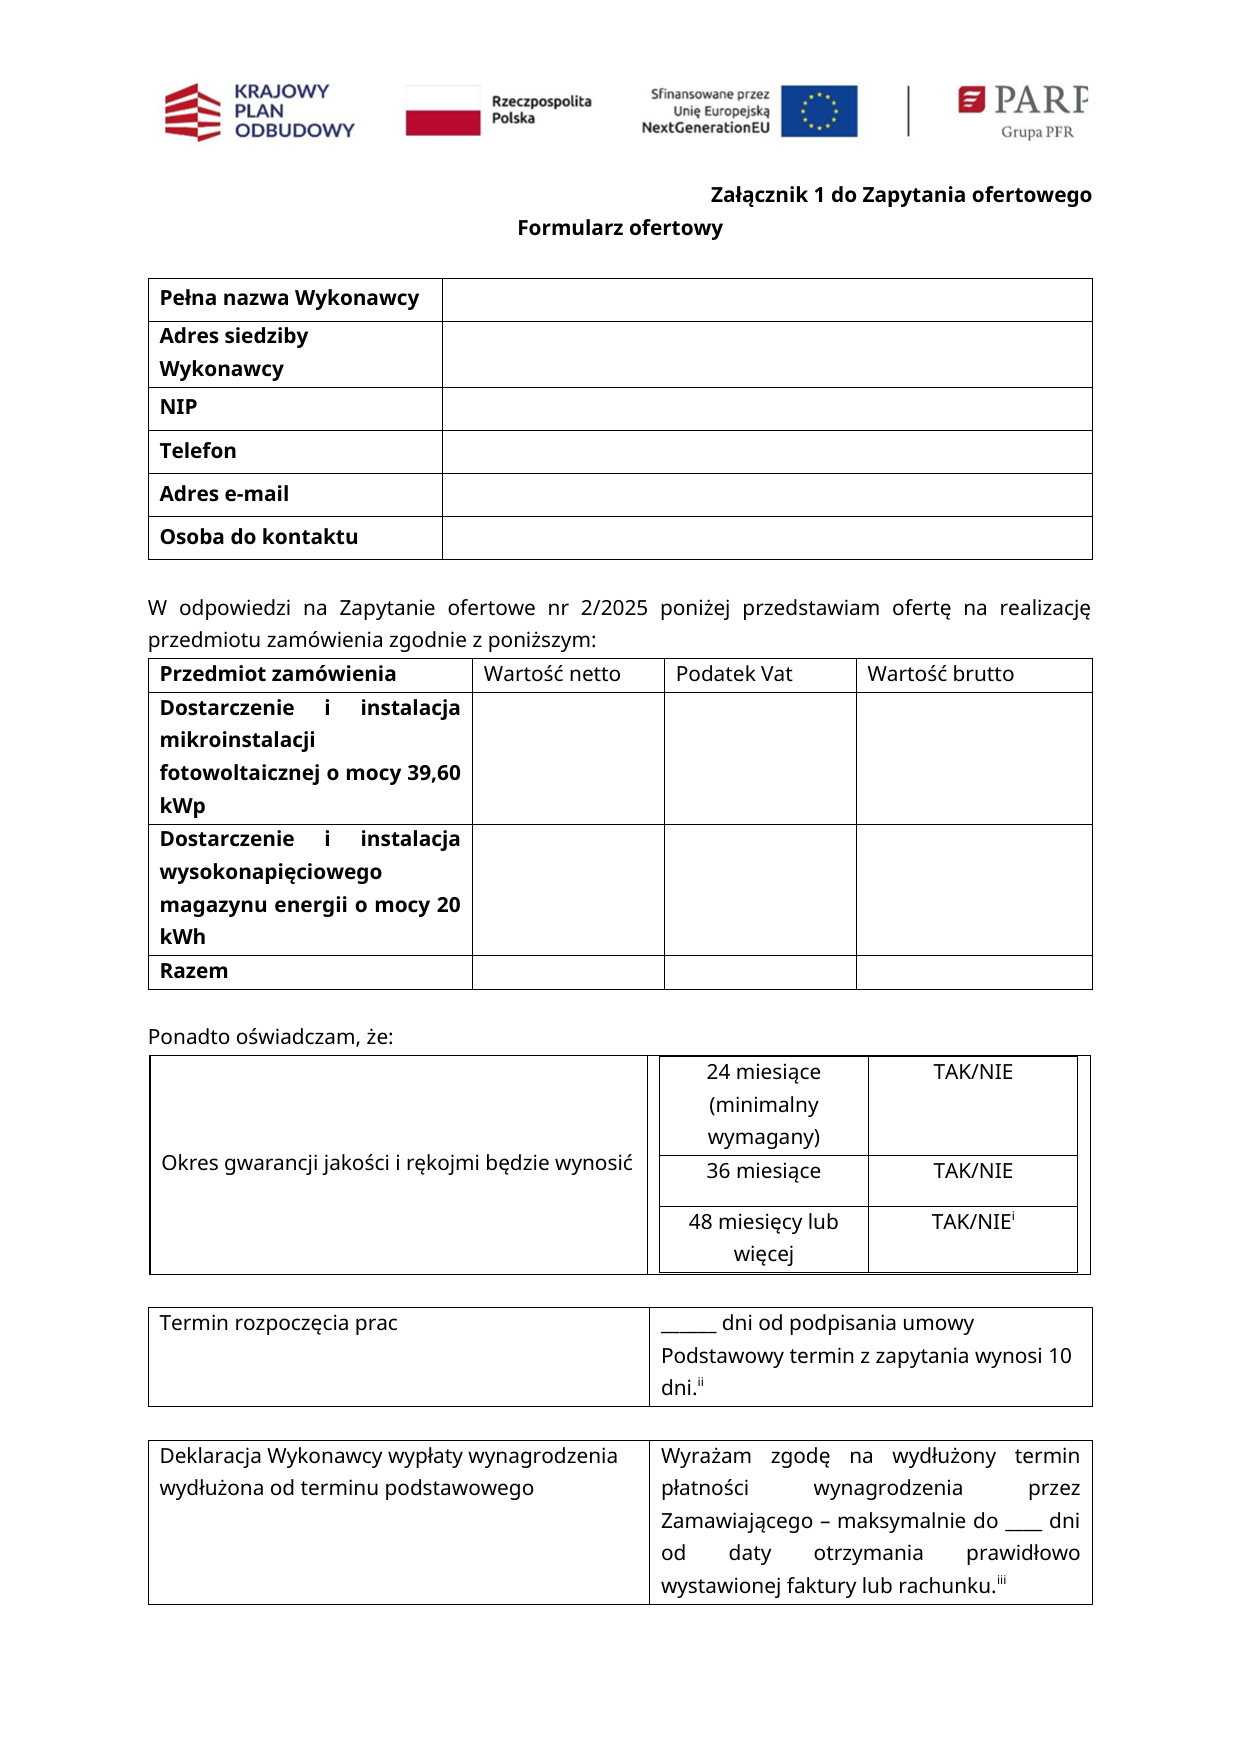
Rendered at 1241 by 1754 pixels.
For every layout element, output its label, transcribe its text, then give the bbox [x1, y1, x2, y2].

table_cell [443, 474, 1092, 516]
table_cell [857, 825, 1092, 955]
table_header [660, 1156, 868, 1206]
table_header Termin rozpoczęcia prac [149, 1308, 649, 1406]
table_cell [443, 517, 1092, 559]
table_header [1078, 1056, 1090, 1273]
text W odpowiedzi na Zapytanie ofertowe nr 2/2025 poniżej przedstawiam ofertę na realizację przedmiotu zamówienia zgodnie z poniższym: [148, 593, 1093, 654]
table_header [869, 1156, 1077, 1206]
table_header Podatek Vat [665, 659, 856, 692]
table_cell [473, 825, 664, 955]
table_cell [665, 825, 856, 955]
table_header [869, 1207, 1077, 1272]
table_header Pełna nazwa Wykonawcy [149, 279, 442, 321]
table_header [660, 1057, 868, 1155]
table_cell [857, 956, 1092, 989]
table_header ______ dni od podpisania umowy Podstawowy termin z zapytania wynosi 10 dni. [650, 1308, 1092, 1406]
text Załącznik 1 do Zapytania ofertowego [148, 148, 1093, 209]
text Formularz ofertowy [148, 213, 1093, 241]
table_cell Adres siedziby Wykonawcy [149, 322, 442, 387]
table_cell Razem [149, 956, 472, 989]
table_cell [473, 693, 664, 823]
table_header Okres gwarancji jakości i rękojmi będzie wynosić [151, 1056, 647, 1273]
table_cell NIP [149, 388, 442, 430]
table_cell [665, 693, 856, 823]
table_cell [443, 388, 1092, 430]
table_header [443, 279, 1092, 321]
table_header Deklaracja Wykonawcy wypłaty wynagrodzenia wydłużona od terminu podstawowego [149, 1441, 649, 1604]
table_cell [857, 693, 1092, 823]
table_cell [665, 956, 856, 989]
table_cell Dostarczenie i instalacja mikroinstalacji fotowoltaicznej o mocy 39,60 kWp [149, 693, 472, 823]
table_cell Dostarczenie i instalacja wysokonapięciowego magazynu energii o mocy 20 kWh [149, 825, 472, 955]
table_cell [443, 431, 1092, 473]
table_header Wartość brutto [857, 659, 1092, 692]
table_cell Adres e-mail [149, 474, 442, 516]
table_header [869, 1057, 1077, 1155]
table_cell [473, 956, 664, 989]
table_cell [443, 322, 1092, 387]
picture [147, 62, 1088, 153]
table_header [648, 1056, 659, 1273]
table_header Przedmiot zamówienia [149, 659, 472, 692]
table_header Wartość netto [473, 659, 664, 692]
text Ponadto oświadczam, że: [148, 1022, 1093, 1051]
table_header [660, 1207, 868, 1272]
table_cell Osoba do kontaktu [149, 517, 442, 559]
table_cell Telefon [149, 431, 442, 473]
